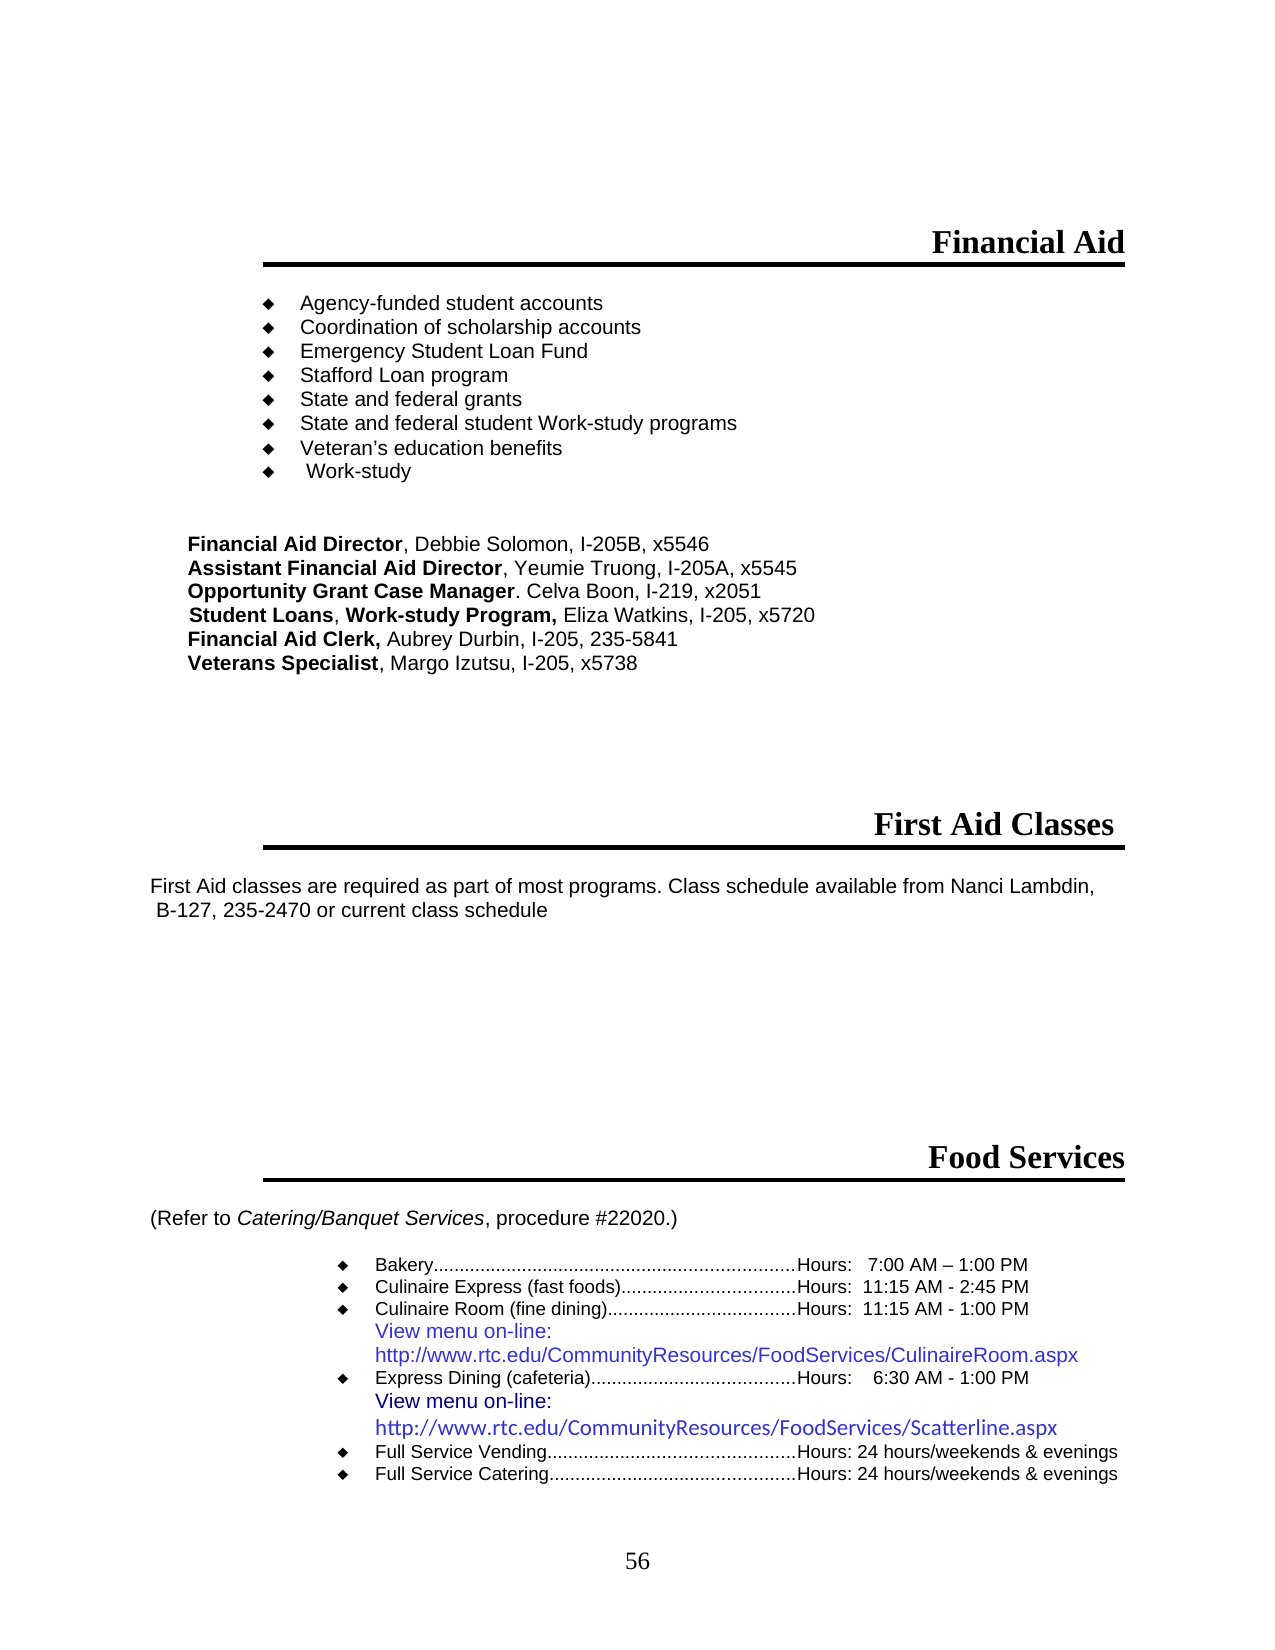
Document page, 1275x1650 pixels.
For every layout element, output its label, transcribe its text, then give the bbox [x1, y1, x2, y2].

list Express Dining (cafeteria) Hours: 6:30 AM - 1:00 PM [337, 1367, 1125, 1389]
list Culinaire Room (fine dining) Hours: 11:15 AM - 1:00 PM [337, 1297, 1125, 1319]
list Coordination of scholarship accounts [262, 315, 1125, 339]
text View menu on-line: [375, 1389, 1125, 1413]
text Food Services [262, 1137, 1125, 1182]
text (Refer to Catering/Banquet Services, procedure #22020.) [150, 1206, 1125, 1230]
list Agency-funded student accounts [262, 291, 1125, 315]
list State and federal grants [262, 387, 1125, 411]
text View menu on-line: http://www.rtc.edu/CommunityResources/FoodServices/CulinaireRoom.aspx [375, 1319, 1125, 1367]
list Culinaire Express (fast foods) Hours: 11:15 AM - 2:45 PM [337, 1276, 1125, 1297]
list Bakery Hours: 7:00 AM – 1:00 PM [337, 1254, 1125, 1276]
list Full Service Catering Hours: 24 hours/weekends & evenings [337, 1462, 1125, 1484]
list Full Service Vending Hours: 24 hours/weekends & evenings [337, 1441, 1125, 1462]
text B-127, 235-2470 or current class schedule [150, 897, 1125, 921]
text Grant Case Manager. Celva Boon, I-219, x2051 [131, 579, 1125, 603]
text First Aid Classes [262, 804, 1125, 849]
text Veterans Specialist, Margo Izutsu, I-205, x5738 [150, 651, 1125, 675]
text Financial Aid [262, 222, 1125, 267]
list State and federal student Work-study programs [262, 411, 1125, 435]
text First Aid classes are required as part of most programs. Class schedule available from Nanci Lambdin, [150, 873, 1125, 897]
list Work-study [262, 459, 1125, 483]
text Financial Aid Director, Debbie Solomon, I-205B, x5546 [131, 531, 1125, 555]
list Emergency Student Loan Fund [262, 339, 1125, 363]
list Veteran’s education benefits [262, 435, 1125, 459]
text Assistant Financial Aid Director, Yeumie Truong, I-205A, x5545 [131, 555, 1125, 579]
text Student Loans, Work-study Program, Eliza Watkins, I-205, x5720 [131, 603, 1125, 627]
text http://www.rtc.edu/CommunityResources/FoodServices/Scatterline.aspx [300, 1413, 1125, 1441]
list Stafford Loan program [262, 363, 1125, 387]
text Financial Aid Clerk, Aubrey Durbin, I-205, 235-5841 [131, 627, 1125, 651]
